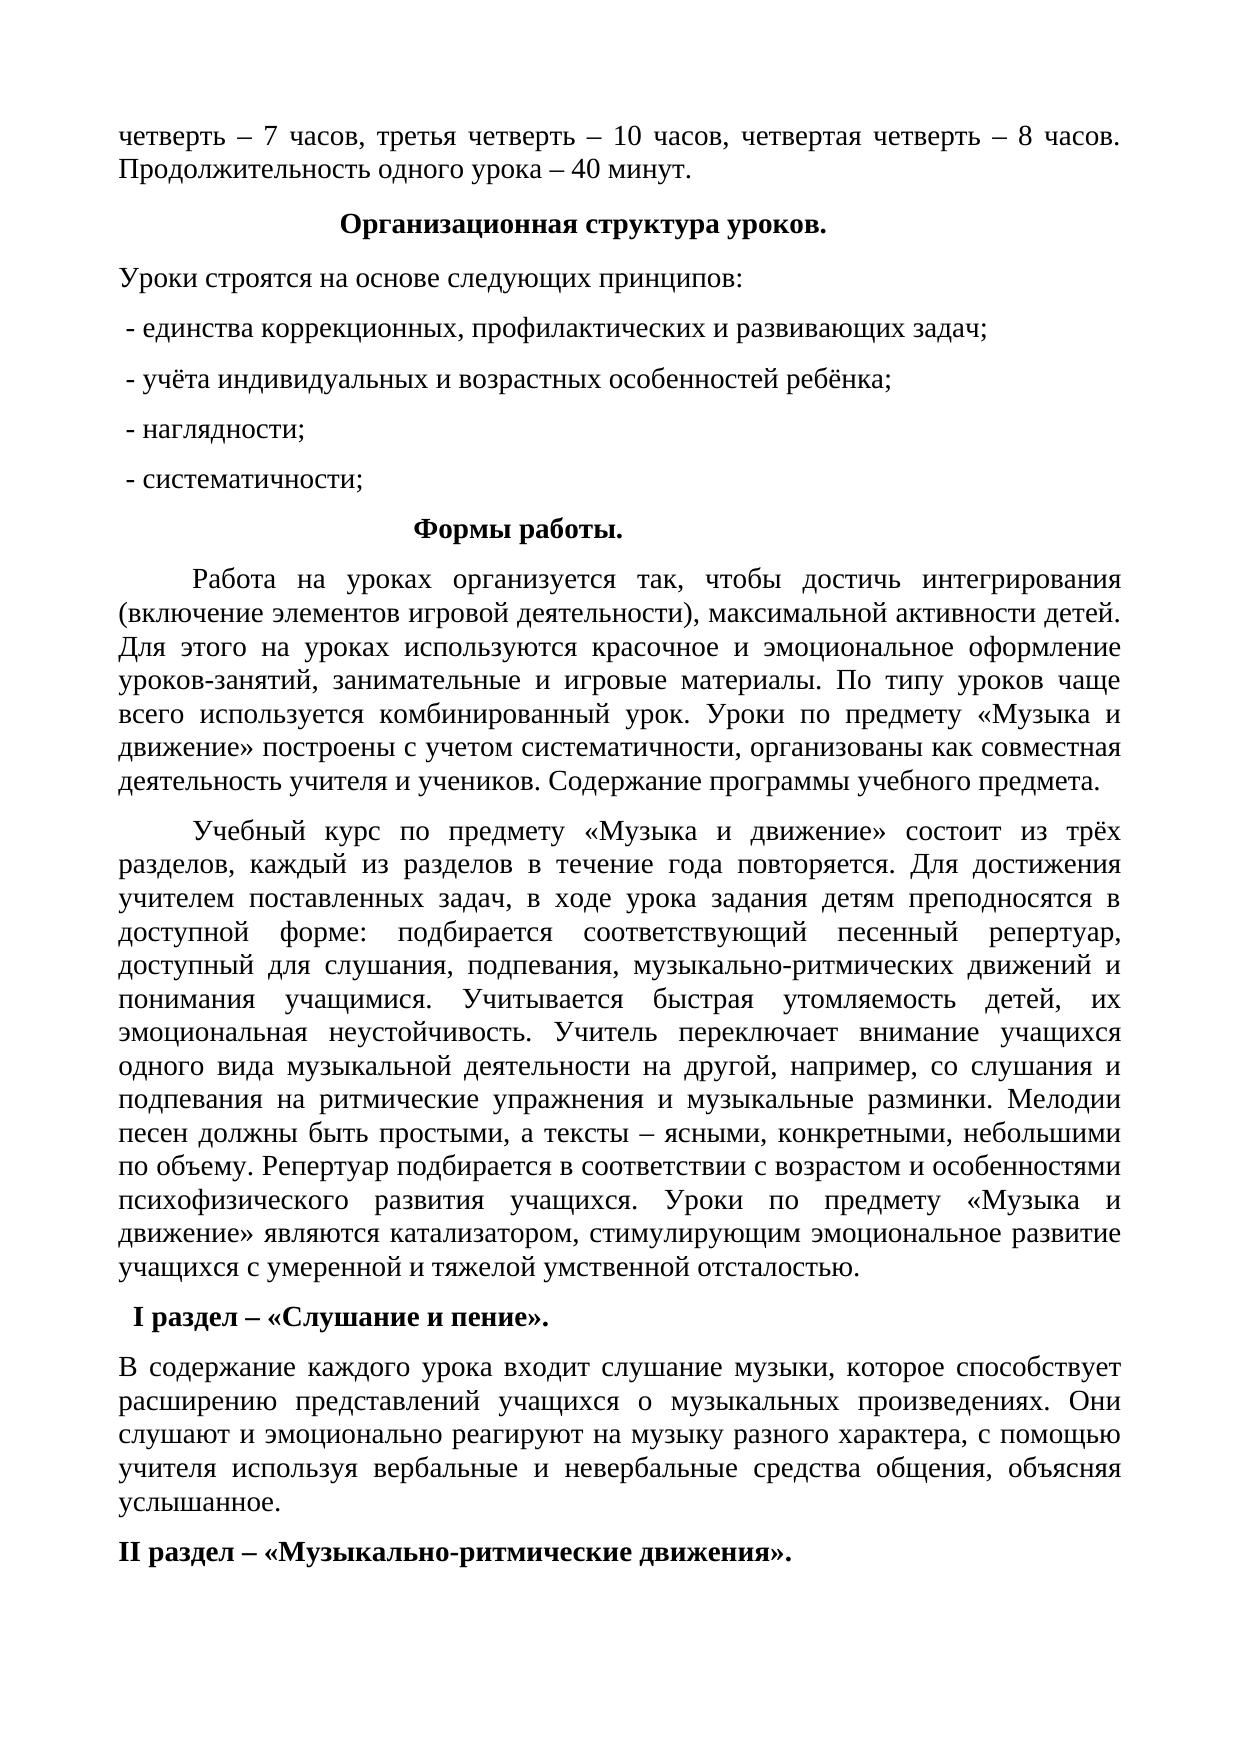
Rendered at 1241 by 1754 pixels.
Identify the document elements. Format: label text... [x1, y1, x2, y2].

text Работа на уроках организуется так, чтобы достичь интегрирования (включение элементов игровой деятельности), максимальной активности детей. Для этого на уроках используются красочное и эмоциональное оформление уроков-занятий, занимательные и игровые материалы. По типу уроков чаще всего используется комбинированный урок. Уроки по предмету «Музыка и движение» построены с учетом систематичности, организованы как совместная деятельность учителя и учеников. Содержание программы учебного предмета. [118, 562, 1122, 796]
text I раздел – «Слушание и пение». [118, 1299, 1122, 1333]
text - учёта индивидуальных и возрастных особенностей ребёнка; [118, 361, 1122, 394]
text - единства коррекционных, профилактических и развивающих задач; [118, 311, 1122, 344]
text Учебный курс по предмету «Музыка и движение» состоит из трёх разделов, каждый из разделов в течение года повторяется. Для достижения учителем поставленных задач, в ходе урока задания детям преподносятся в доступной форме: подбирается соответствующий песенный репертуар, доступный для слушания, подпевания, музыкально-ритмических движений и понимания учащимися. Учитывается быстрая утомляемость детей, их эмоциональная неустойчивость. Учитель переключает внимание учащихся одного вида музыкальной деятельности на другой, например, со слушания и подпевания на ритмические упражнения и музыкальные разминки. Мелодии песен должны быть простыми, а тексты – ясными, конкретными, небольшими по объему. Репертуар подбирается в соответствии с возрастом и особенностями психофизического развития учащихся. Уроки по предмету «Музыка и движение» являются катализатором, стимулирующим эмоциональное развитие учащихся с умеренной и тяжелой умственной отсталостью. [118, 813, 1122, 1283]
text Уроки строятся на основе следующих принципов: [118, 260, 1122, 294]
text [118, 118, 1122, 185]
text - систематичности; [118, 461, 1122, 495]
text Организационная структура уроков. [266, 206, 1122, 239]
text II раздел – «Музыкально-ритмические движения». [118, 1534, 1122, 1567]
text Формы работы. [339, 511, 1122, 545]
text - наглядности; [118, 411, 1122, 444]
text В содержание каждого урока входит слушание музыки, которое способствует расширению представлений учащихся о музыкальных произведениях. Они слушают и эмоционально реагируют на музыку разного характера, с помощью учителя используя вербальные и невербальные средства общения, объясняя услышанное. [118, 1349, 1122, 1517]
